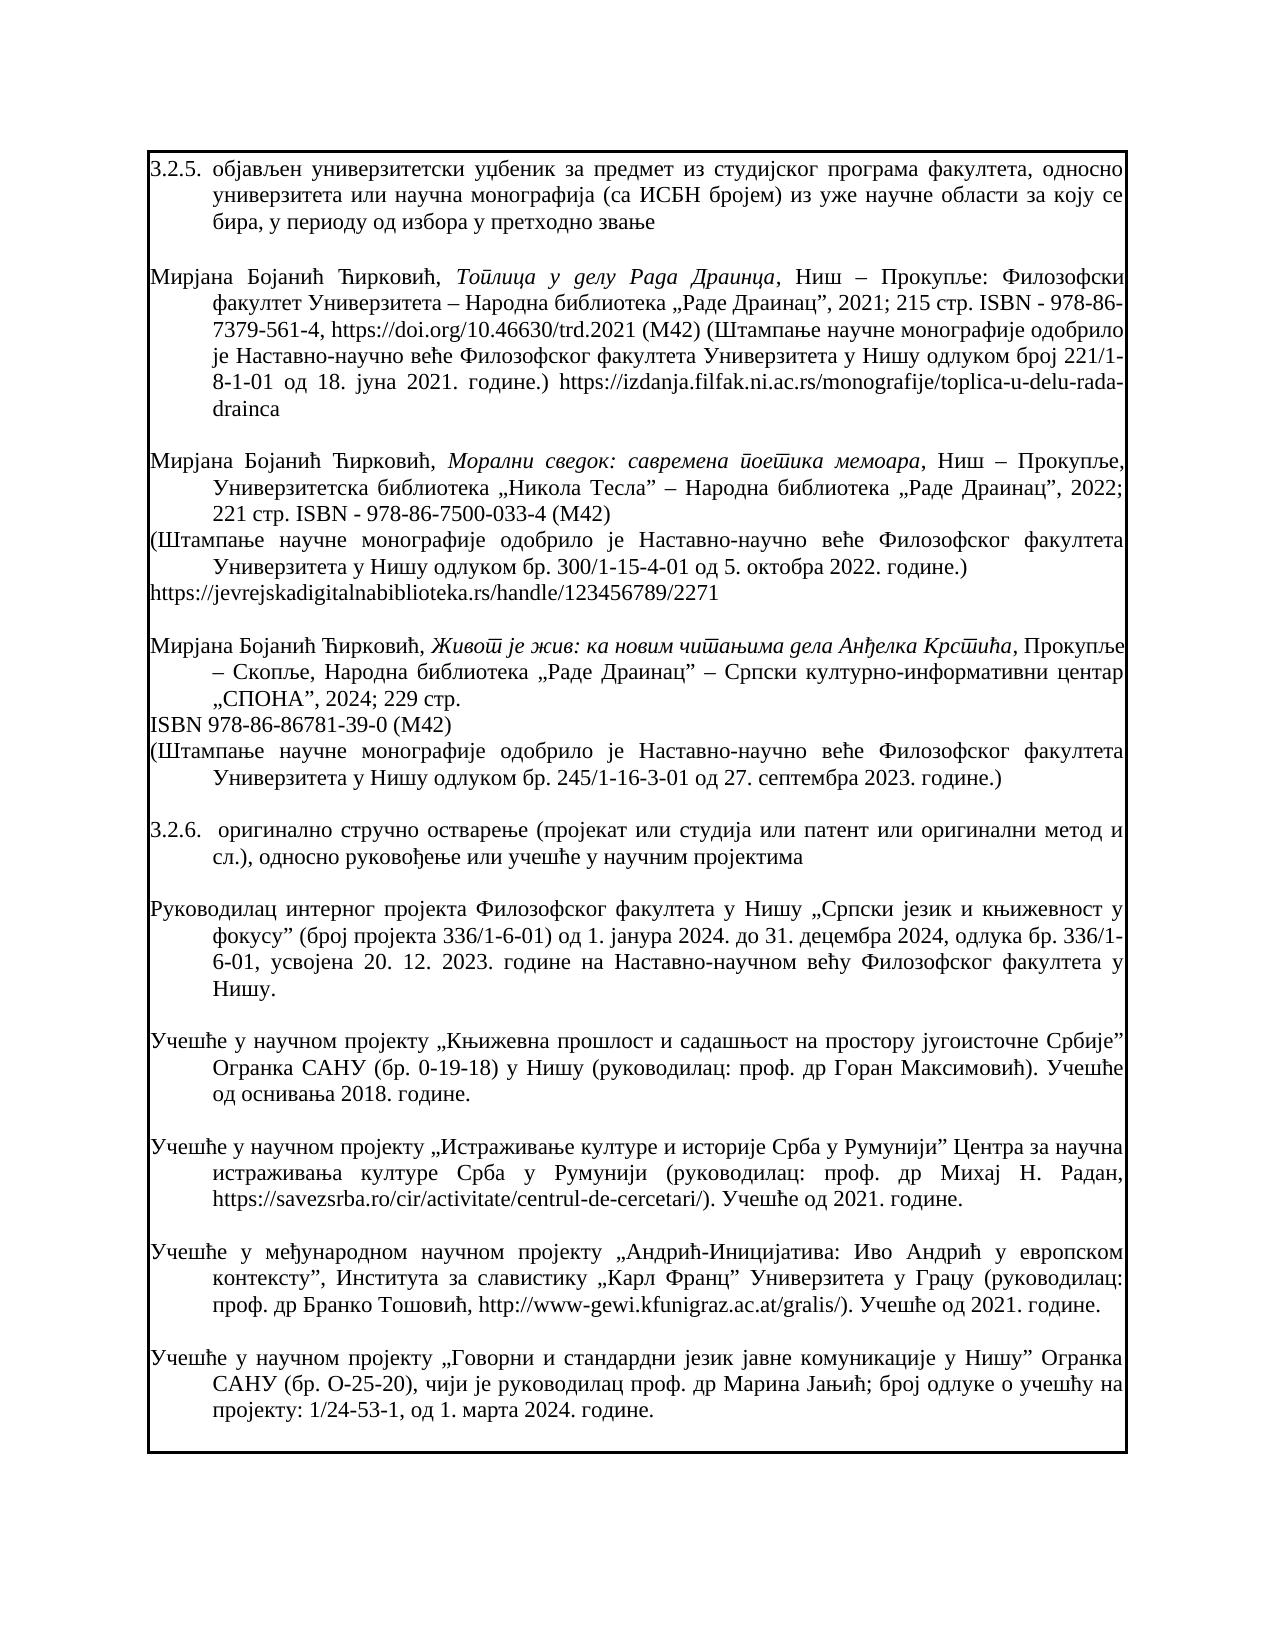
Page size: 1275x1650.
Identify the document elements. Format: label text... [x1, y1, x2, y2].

text ISBN 978-86-86781-39-0 (M42) [150, 711, 1125, 737]
text Мирјана Бојанић Ћирковић, Морални сведок: савремена поетика мемоара, Ниш – Прокупље, Универзитетска библиотека „Никола Теслаˮ – Народна библиотека „Раде Драинацˮ, 2022; 221 стр. ISBN - 978-86-7500-033-4 (M42) [150, 447, 1125, 527]
text Мирјана Бојанић Ћирковић, Живот је жив: ка новим читањима дела Анђелка Крстића, Прокупље – Скопље, Народна библиотека „Раде Драинацˮ – Српски културно-информативни центар „СПОНАˮ, 2024; 229 стр. [150, 632, 1125, 711]
text 3.2.6. оригинално стручно остварење (пројекат или студија или патент или оригинални метод и сл.), односно руковођење или учешће у научним пројектима [150, 816, 1125, 869]
text Учешће у научном пројекту „Књижевна прошлост и садашњост на простору југоисточне Србијеˮ Огранка САНУ (бр. 0-19-18) у Нишу (руководилац: проф. др Горан Максимовић). Учешће од оснивања 2018. године. [150, 1027, 1125, 1106]
text Учешће у међународном научном пројекту „Андрић-Иницијатива: Иво Андрић у европском контекстуˮ, Института за славистику „Карл Францˮ Универзитета у Грацу (руководилац: проф. др Бранко Тошовић, http://www-gewi.kfunigraz.ac.at/gralis/). Учешће од 2021. године. [150, 1238, 1125, 1317]
text https://jevrejskadigitalnabiblioteka.rs/handle/123456789/2271 [150, 579, 1125, 606]
text (Штампање научне монографије одобрило је Наставно-научно веће Филозофског факултета Универзитета у Нишу одлуком бр. 245/1-16-3-01 од 27. септембра 2023. године.) [150, 737, 1125, 790]
text Учешће у научном пројекту „Говорни и стандардни језик јавне комуникације у Нишуˮ Огранка САНУ (бр. О-25-20), чији је руководилац проф. др Марина Јањић; број одлуке о учешћу на пројекту: 1/24-53-1, од 1. марта 2024. године. [150, 1343, 1125, 1423]
text Учешће у научном пројекту „Истраживање културе и историје Срба у Румунијиˮ Центра за научна истраживања културе Срба у Румунији (руководилац: проф. др Михај Н. Радан, https://savezsrba.ro/cir/activitate/centrul-de-cercetari/). Учешће од 2021. године. [150, 1133, 1125, 1212]
text 3.2.5. објављен универзитетски уџбеник за предмет из студијског програма факултета, односно универзитета или научна монографија (са ИСБН бројем) из уже научне области за коју се бира, у периоду од избора у претходно звање [150, 153, 1125, 234]
text Мирјана Бојанић Ћирковић, Топлица у делу Рада Драинца, Ниш – Прокупље: Филозофски факултет Универзитета – Народна библиотека „Раде Драинацˮ, 2021; 215 стр. ISBN - 978-86-7379-561-4, https://doi.org/10.46630/trd.2021 (M42) (Штампање научне монографије одобрило је Наставно-научно веће Филозофског факултета Универзитета у Нишу одлуком број 221/1-8-1-01 од 18. јуна 2021. године.) https://izdanja.filfak.ni.ac.rs/monografije/toplica-u-delu-rada-drainca [150, 263, 1125, 421]
text (Штампање научне монографије одобрило је Наставно-научно веће Филозофског факултета Универзитета у Нишу одлуком бр. 300/1-15-4-01 од 5. октобра 2022. године.) [150, 527, 1125, 579]
text Руководилац интерног пројекта Филозофског факултета у Нишу „Српски језик и књижевност у фокусуˮ (број пројекта 336/1-6-01) од 1. јанура 2024. до 31. децембра 2024, одлука бр. 336/1-6-01, усвојена 20. 12. 2023. године на Наставно-научном већу Филозофског факултета у Нишу. [150, 896, 1125, 1001]
